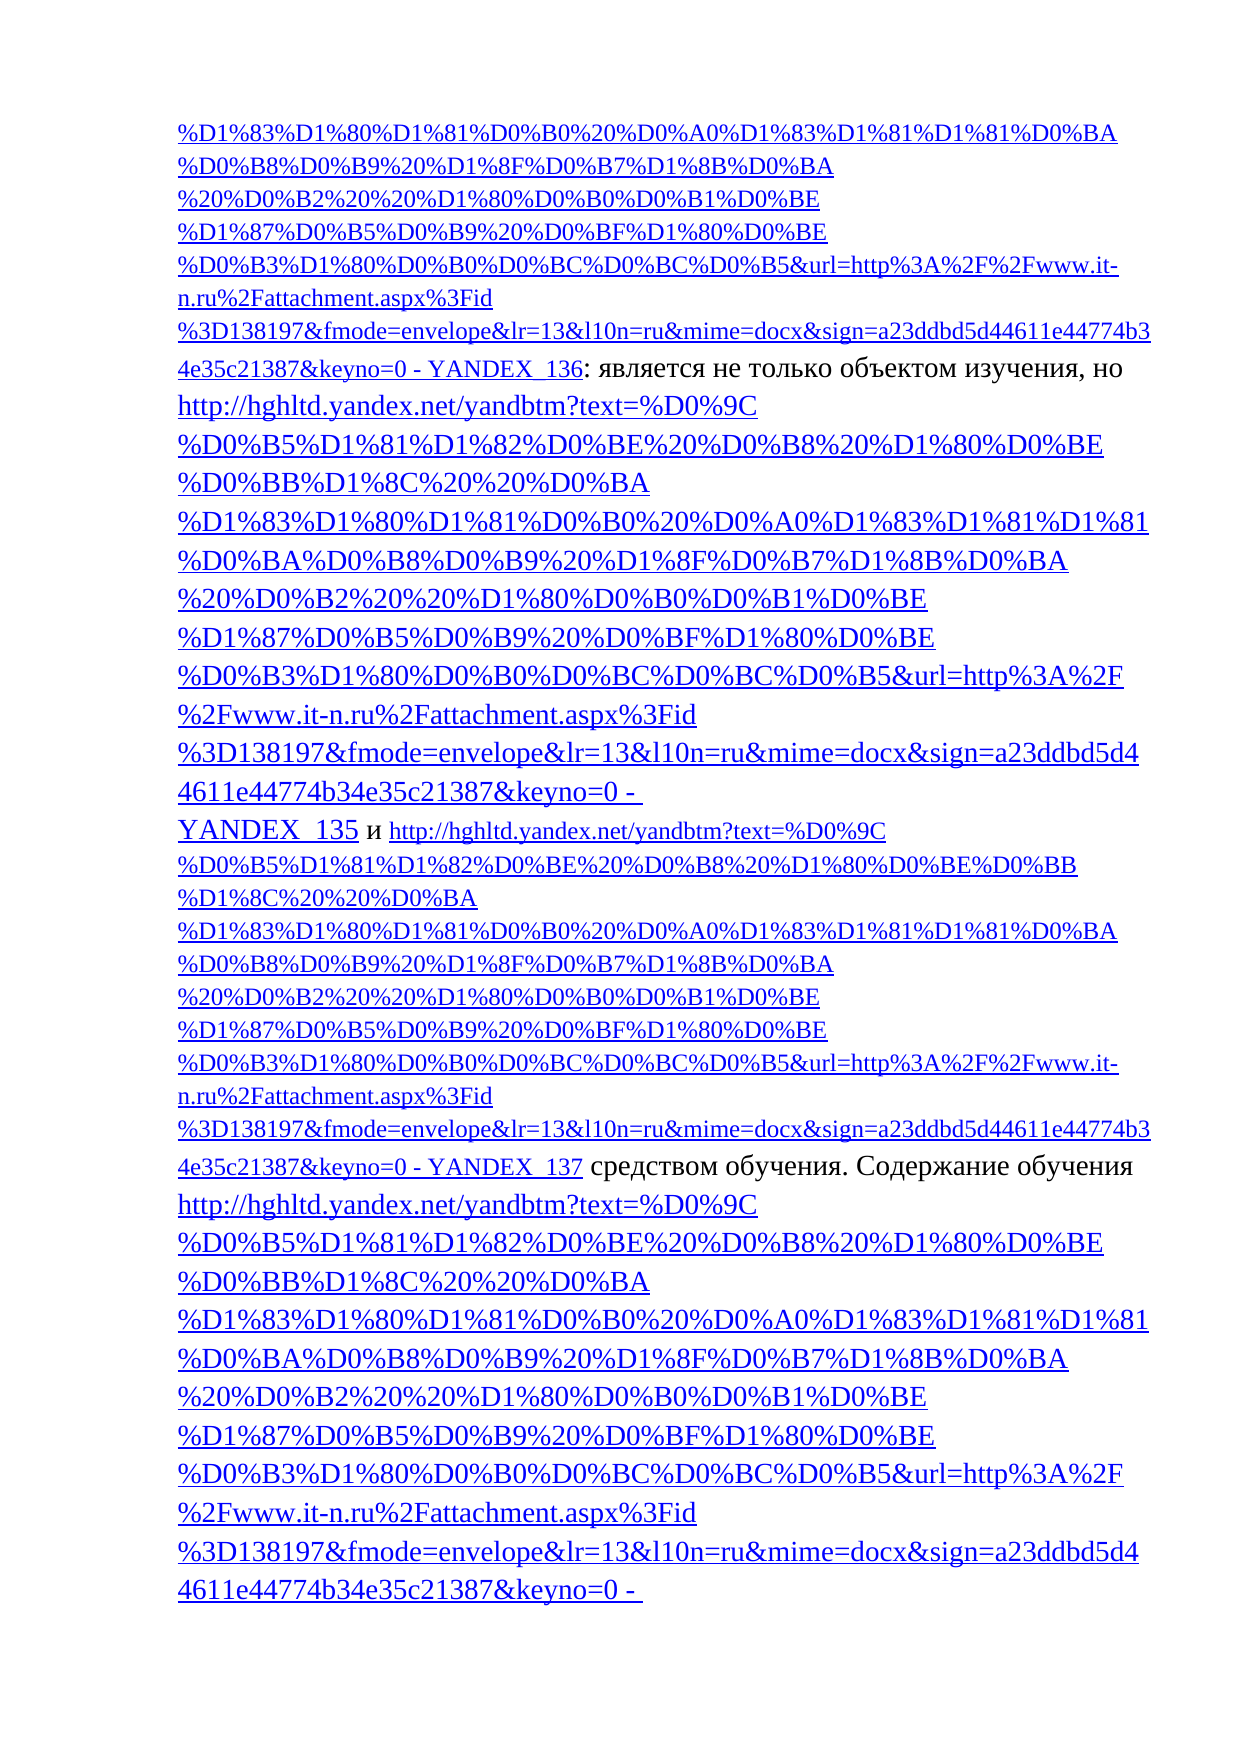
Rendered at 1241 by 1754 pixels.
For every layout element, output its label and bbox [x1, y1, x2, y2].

text [177, 118, 1152, 1606]
